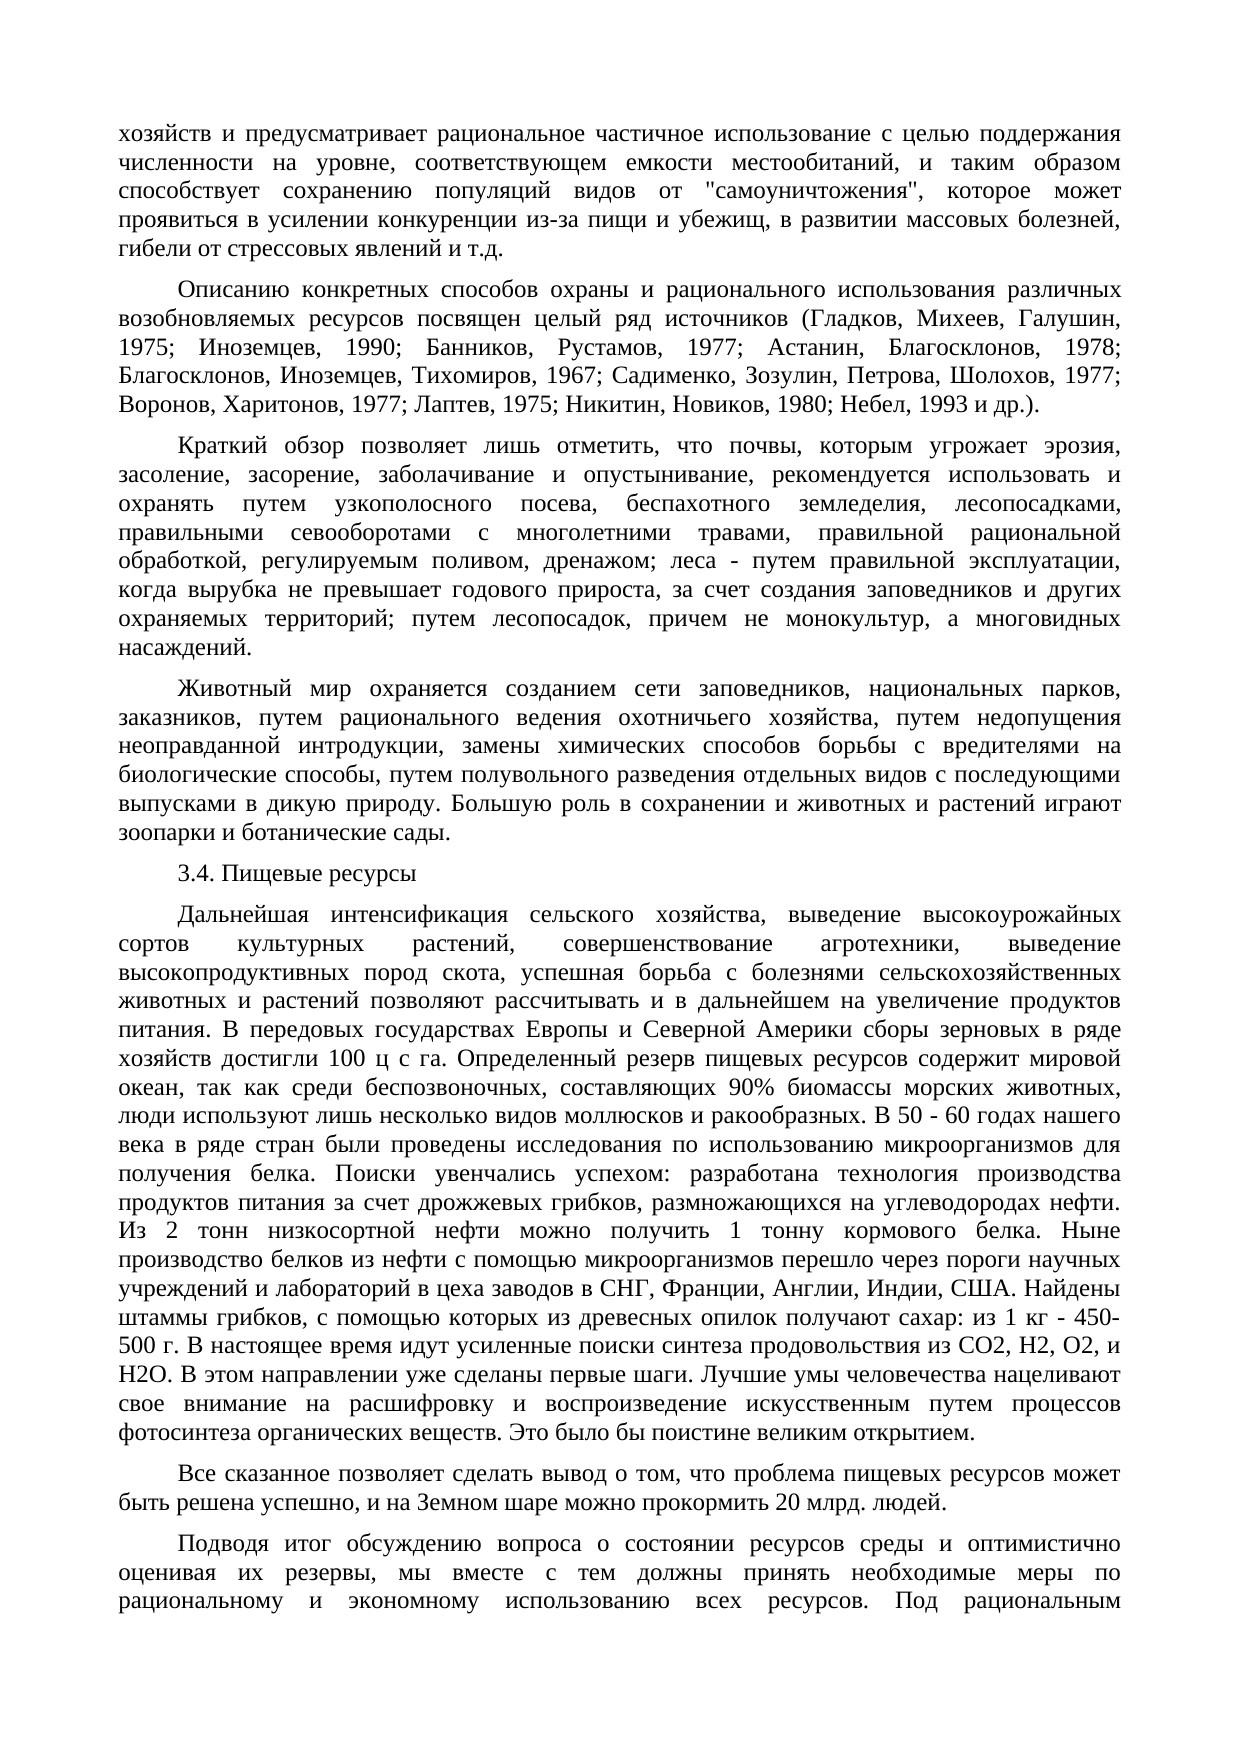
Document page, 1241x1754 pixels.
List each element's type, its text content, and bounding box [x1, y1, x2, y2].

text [118, 118, 1122, 262]
text Дальнейшая интенсификация сельского хозяйства, выведение высокоурожайных сортов культурных растений, совершенствование агротехники, выведение высокопродуктивных пород скота, успешная борьба с болезнями сельскохозяйственных животных и растений позволяют рассчитывать и в дальнейшем на увеличение продуктов питания. В передовых государствах Европы и Северной Америки сборы зерновых в ряде хозяйств достигли 100 ц с га. Определенный резерв пищевых ресурсов содержит мировой океан, так как среди беспозвоночных, составляющих 90% биомассы морских животных, люди используют лишь несколько видов моллюсков и ракообразных. В 50 - 60 годах нашего века в ряде стран были проведены исследования по использованию микроорганизмов для получения белка. Поиски увенчались успехом: разработана технология производства продуктов питания за счет дрожжевых грибков, размножающихся на углеводородах нефти. Из 2 тонн низкосортной нефти можно получить 1 тонну кормового белка. Ныне производство белков из нефти с помощью микроорганизмов перешло через пороги научных учреждений и лабораторий в цеха заводов в СНГ, Франции, Англии, Индии, США. Найдены штаммы грибков, с помощью которых из древесных опилок получают сахар: из 1 кг - 450-500 г. В настоящее время идут усиленные поиски синтеза продовольствия из СО2, Н2, О2, и Н2О. В этом направлении уже сделаны первые шаги. Лучшие умы человечества нацеливают свое внимание на расшифровку и воспроизведение искусственным путем процессов фотосинтеза органических веществ. Это было бы поистине великим открытием. [118, 899, 1122, 1446]
text Все сказанное позволяет сделать вывод о том, что проблема пищевых ресурсов может быть решена успешно, и на Земном шаре можно прокормить 20 млрд. людей. [118, 1458, 1122, 1516]
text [118, 1528, 1122, 1614]
text Животный мир охраняется созданием сети заповедников, национальных парков, заказников, путем рационального ведения охотничьего хозяйства, путем недопущения неоправданной интродукции, замены химических способов борьбы с вредителями на биологические способы, путем полувольного разведения отдельных видов с последующими выпусками в дикую природу. Большую роль в сохранении и животных и растений играют зоопарки и ботанические сады. [118, 673, 1122, 846]
text Краткий обзор позволяет лишь отметить, что почвы, которым угрожает эрозия, засоление, засорение, заболачивание и опустынивание, рекомендуется использовать и охранять путем узкополосного посева, беспахотного земледелия, лесопосадками, правильными севооборотами с многолетними травами, правильной рациональной обработкой, регулируемым поливом, дренажом; леса - путем правильной эксплуатации, когда вырубка не превышает годового прироста, за счет создания заповедников и других охраняемых территорий; путем лесопосадок, причем не монокультур, а многовидных насаждений. [118, 431, 1122, 661]
text 3.4. Пищевые ресурсы [118, 858, 1122, 887]
text Описанию конкретных способов охраны и рационального использования различных возобновляемых ресурсов посвящен целый ряд источников (Гладков, Михеев, Галушин, 1975; Иноземцев, 1990; Банников, Рустамов, 1977; Астанин, Благосклонов, 1978; Благосклонов, Иноземцев, Тихомиров, 1967; Садименко, Зозулин, Петрова, Шолохов, 1977; Воронов, Харитонов, 1977; Лаптев, 1975; Никитин, Новиков, 1980; Небел, 1993 и др.). [118, 274, 1122, 418]
